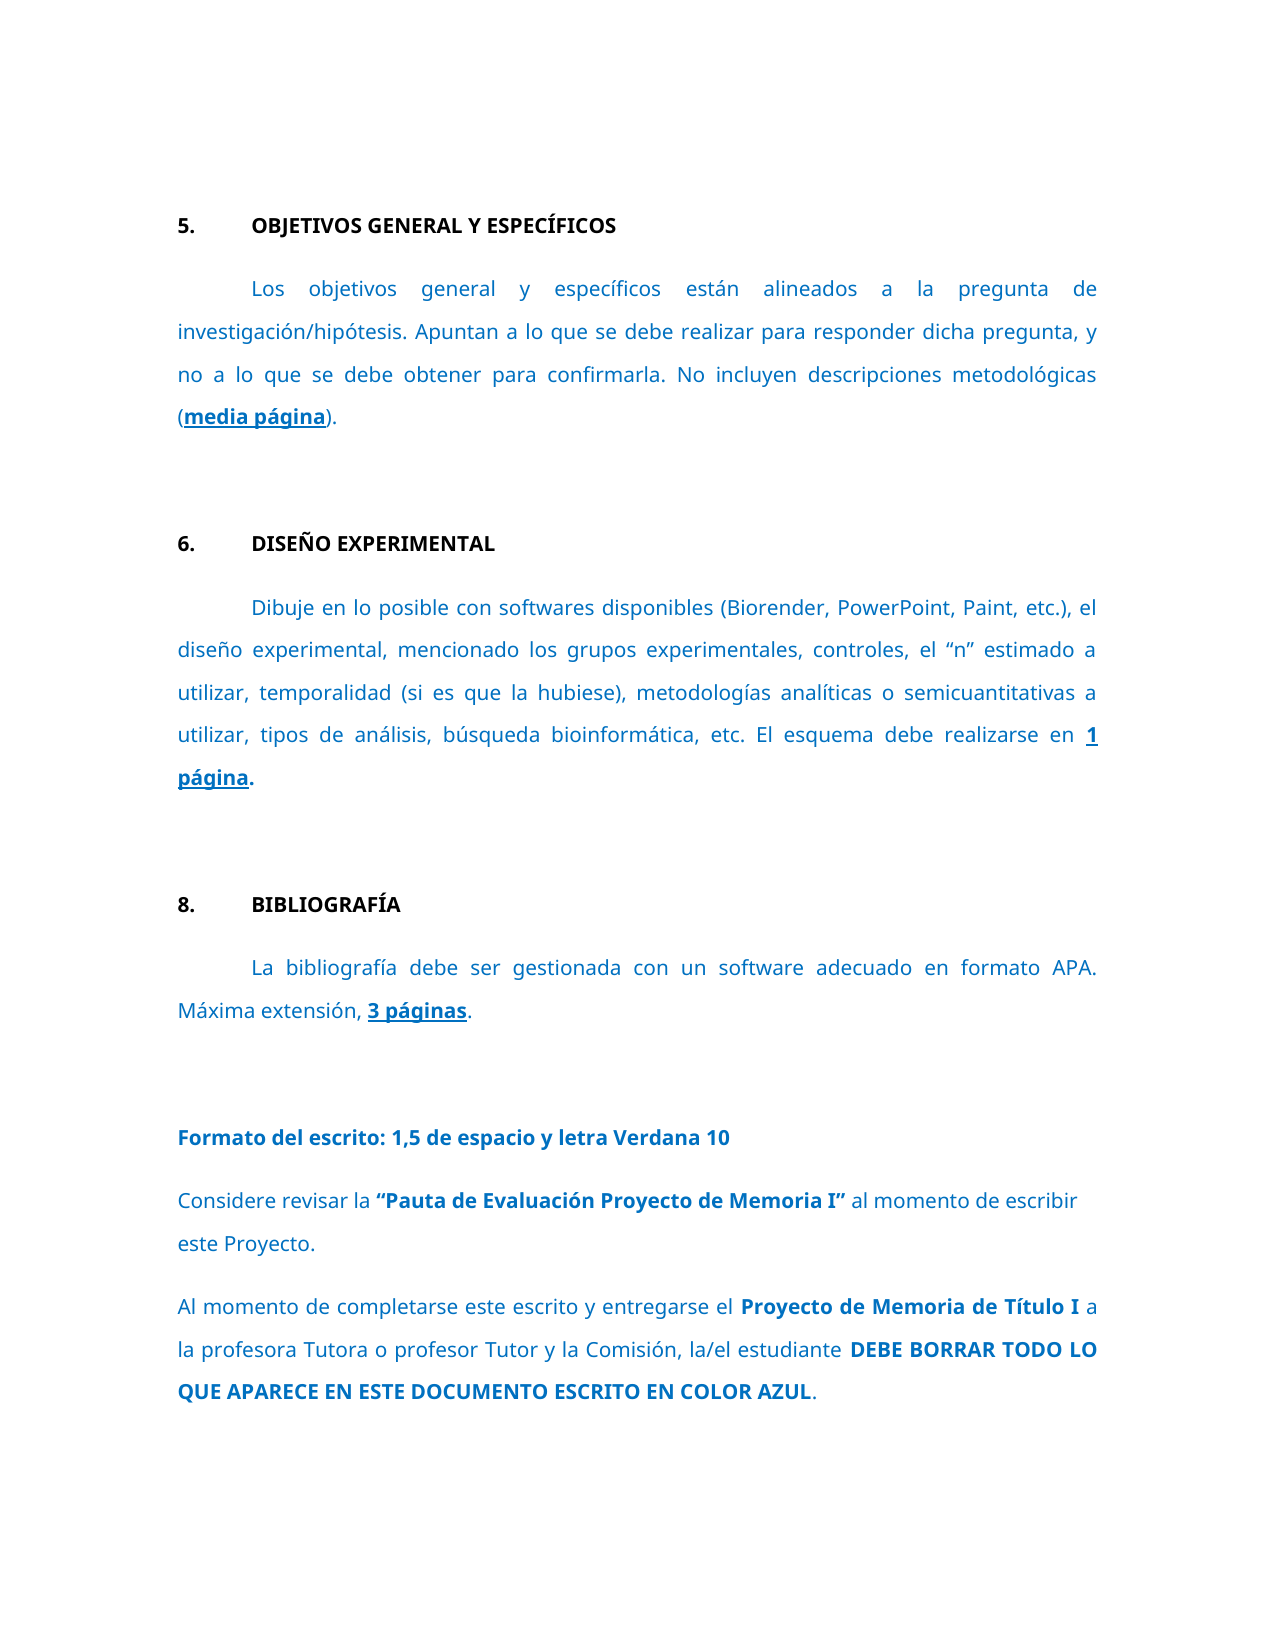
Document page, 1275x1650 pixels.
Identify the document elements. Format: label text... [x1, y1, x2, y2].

text Considere revisar la “Pauta de Evaluación Proyecto de Memoria I” al momento de escribir este Proyecto. [177, 1186, 1098, 1257]
text Formato del escrito: 1,5 de espacio y letra Verdana 10 [177, 1123, 1098, 1151]
text Dibuje en lo posible con softwares disponibles (Biorender, PowerPoint, Paint, etc.), el diseño experimental, mencionado los grupos experimentales, controles, el “n” estimado a utilizar, temporalidad (si es que la hubiese), metodologías analíticas o semicuantitativas a utilizar, tipos de análisis, búsqueda bioinformática, etc. El esquema debe realizarse en 1 página. [177, 593, 1098, 791]
text 5. OBJETIVOS GENERAL Y ESPECÍFICOS [177, 211, 1098, 239]
text 8. BIBLIOGRAFÍA [177, 890, 1098, 918]
text 6. DISEÑO EXPERIMENTAL [177, 529, 1098, 558]
text La bibliografía debe ser gestionada con un software adecuado en formato APA. Máxima extensión, 3 páginas. [177, 953, 1098, 1024]
text Al momento de completarse este escrito y entregarse el Proyecto de Memoria de Título I a la profesora Tutora o profesor Tutor y la Comisión, la/el estudiante DEBE BORRAR TODO LO QUE APARECE EN ESTE DOCUMENTO ESCRITO EN COLOR AZUL. [177, 1292, 1098, 1406]
text Los objetivos general y específicos están alineados a la pregunta de investigación/hipótesis. Apuntan a lo que se debe realizar para responder dicha pregunta, y no a lo que se debe obtener para confirmarla. No incluyen descripciones metodológicas (media página). [177, 274, 1098, 431]
